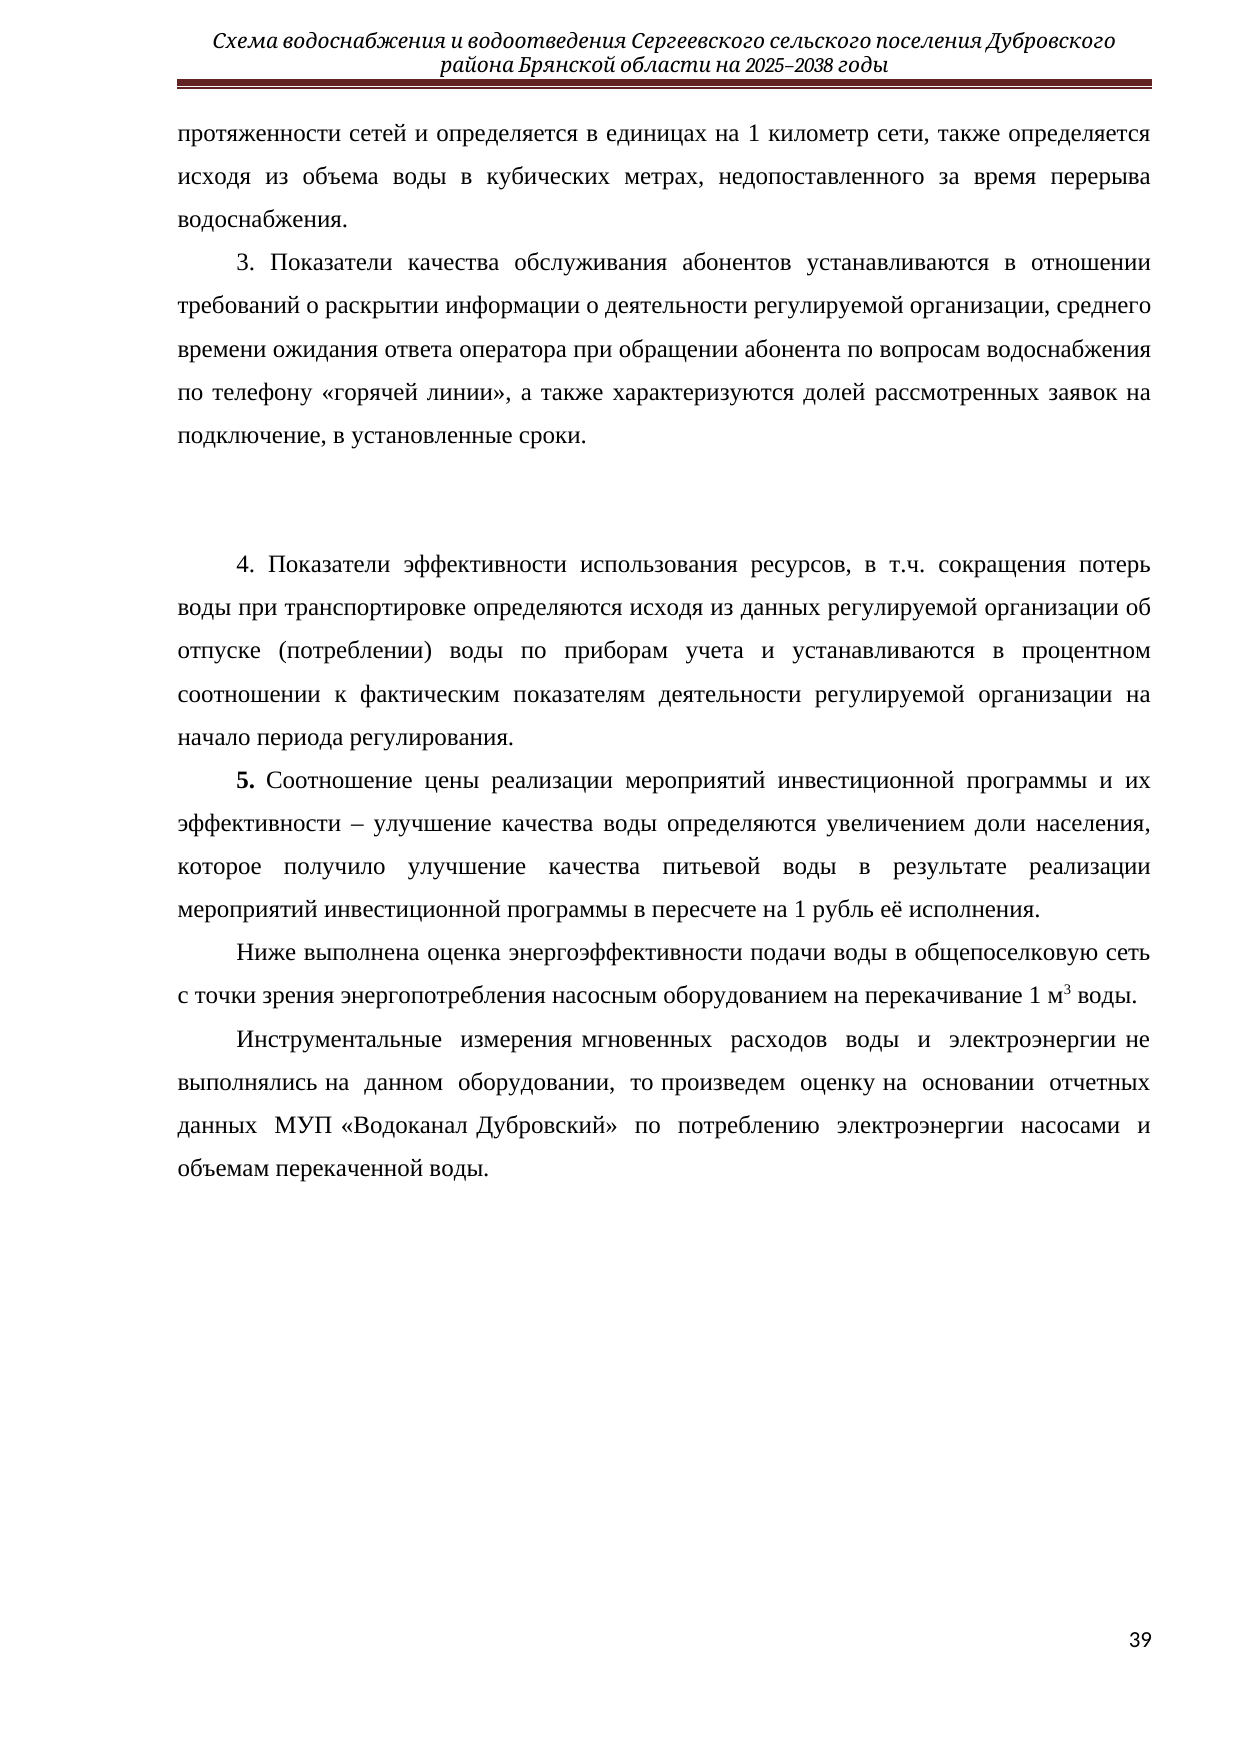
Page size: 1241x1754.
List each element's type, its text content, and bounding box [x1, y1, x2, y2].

text Инструментальные измерения мгновенных расходов воды и электроэнергии не выполнялись на данном оборудовании, то произведем оценку на основании отчетных данных МУП «Водоканал Дубровский» по потреблению электроэнергии насосами и объемам перекаченной воды. [177, 1024, 1152, 1182]
text 4. Показатели эффективности использования ресурсов, в т.ч. сокращения потерь воды при транспортировке определяются исходя из данных регулируемой организации об отпуске (потреблении) воды по приборам учета и устанавливаются в процентном соотношении к фактическим показателям деятельности регулируемой организации на начало периода регулирования. [177, 549, 1152, 751]
text 3. Показатели качества обслуживания абонентов устанавливаются в отношении требований о раскрытии информации о деятельности регулируемой организации, среднего времени ожидания ответа оператора при обращении абонента по вопросам водоснабжения по телефону «горячей линии», а также характеризуются долей рассмотренных заявок на подключение, в установленные сроки. [177, 247, 1152, 449]
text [177, 118, 1152, 233]
text Ниже выполнена оценка энергоэффективности подачи воды в общепоселковую сеть с точки зрения энергопотребления насосным оборудованием на перекачивание воды. [177, 937, 1152, 1009]
list Соотношение цены реализации мероприятий инвестиционной программы и их эффективности – улучшение качества воды определяются увеличением доли населения, которое получило улучшение качества питьевой воды в результате реализации мероприятий инвестиционной программы в пересчете на 1 рубль её исполнения. [177, 765, 1152, 923]
